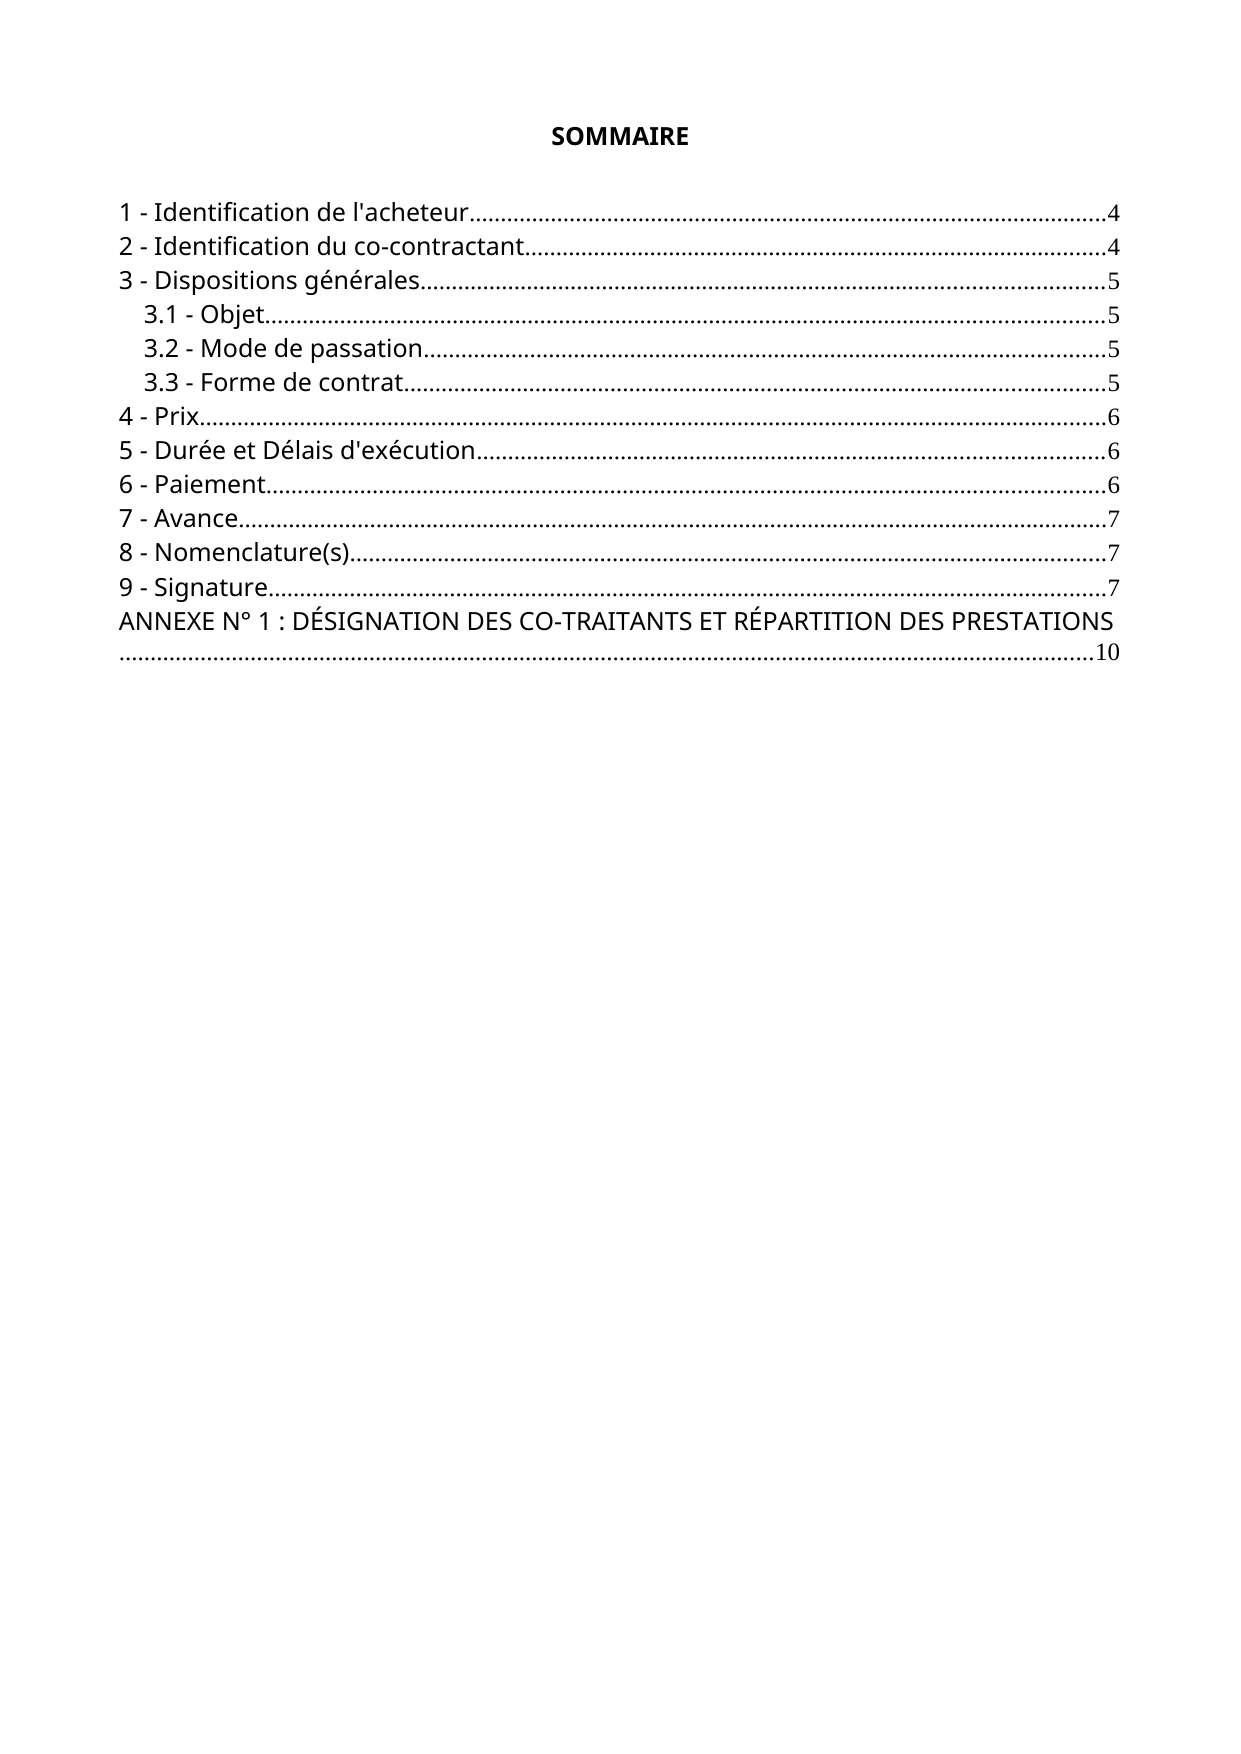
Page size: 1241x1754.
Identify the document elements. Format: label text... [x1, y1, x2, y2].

text 3.1 - Objet 5 [144, 297, 1121, 331]
text 6 - Paiement 6 [119, 467, 1121, 501]
text ANNEXE N° 1 : DÉSIGNATION DES CO-TRAITANTS ET RÉPARTITION DES PRESTATIONS 10 [119, 603, 1121, 666]
text 3.2 - Mode de passation 5 [144, 331, 1121, 365]
text 2 - Identification du co-contractant 4 [119, 228, 1121, 263]
text SOMMAIRE [119, 119, 1121, 153]
text 7 - Avance 7 [119, 501, 1121, 535]
text 9 - Signature 7 [119, 569, 1121, 603]
text 3.3 - Forme de contrat 5 [144, 365, 1121, 399]
text 4 - Prix 6 [119, 399, 1121, 433]
text 5 - Durée et Délais d'exécution 6 [119, 433, 1121, 467]
text 1 - Identification de l'acheteur 4 [119, 194, 1121, 228]
text 8 - Nomenclature(s) 7 [119, 535, 1121, 569]
text 3 - Dispositions générales 5 [119, 263, 1121, 297]
